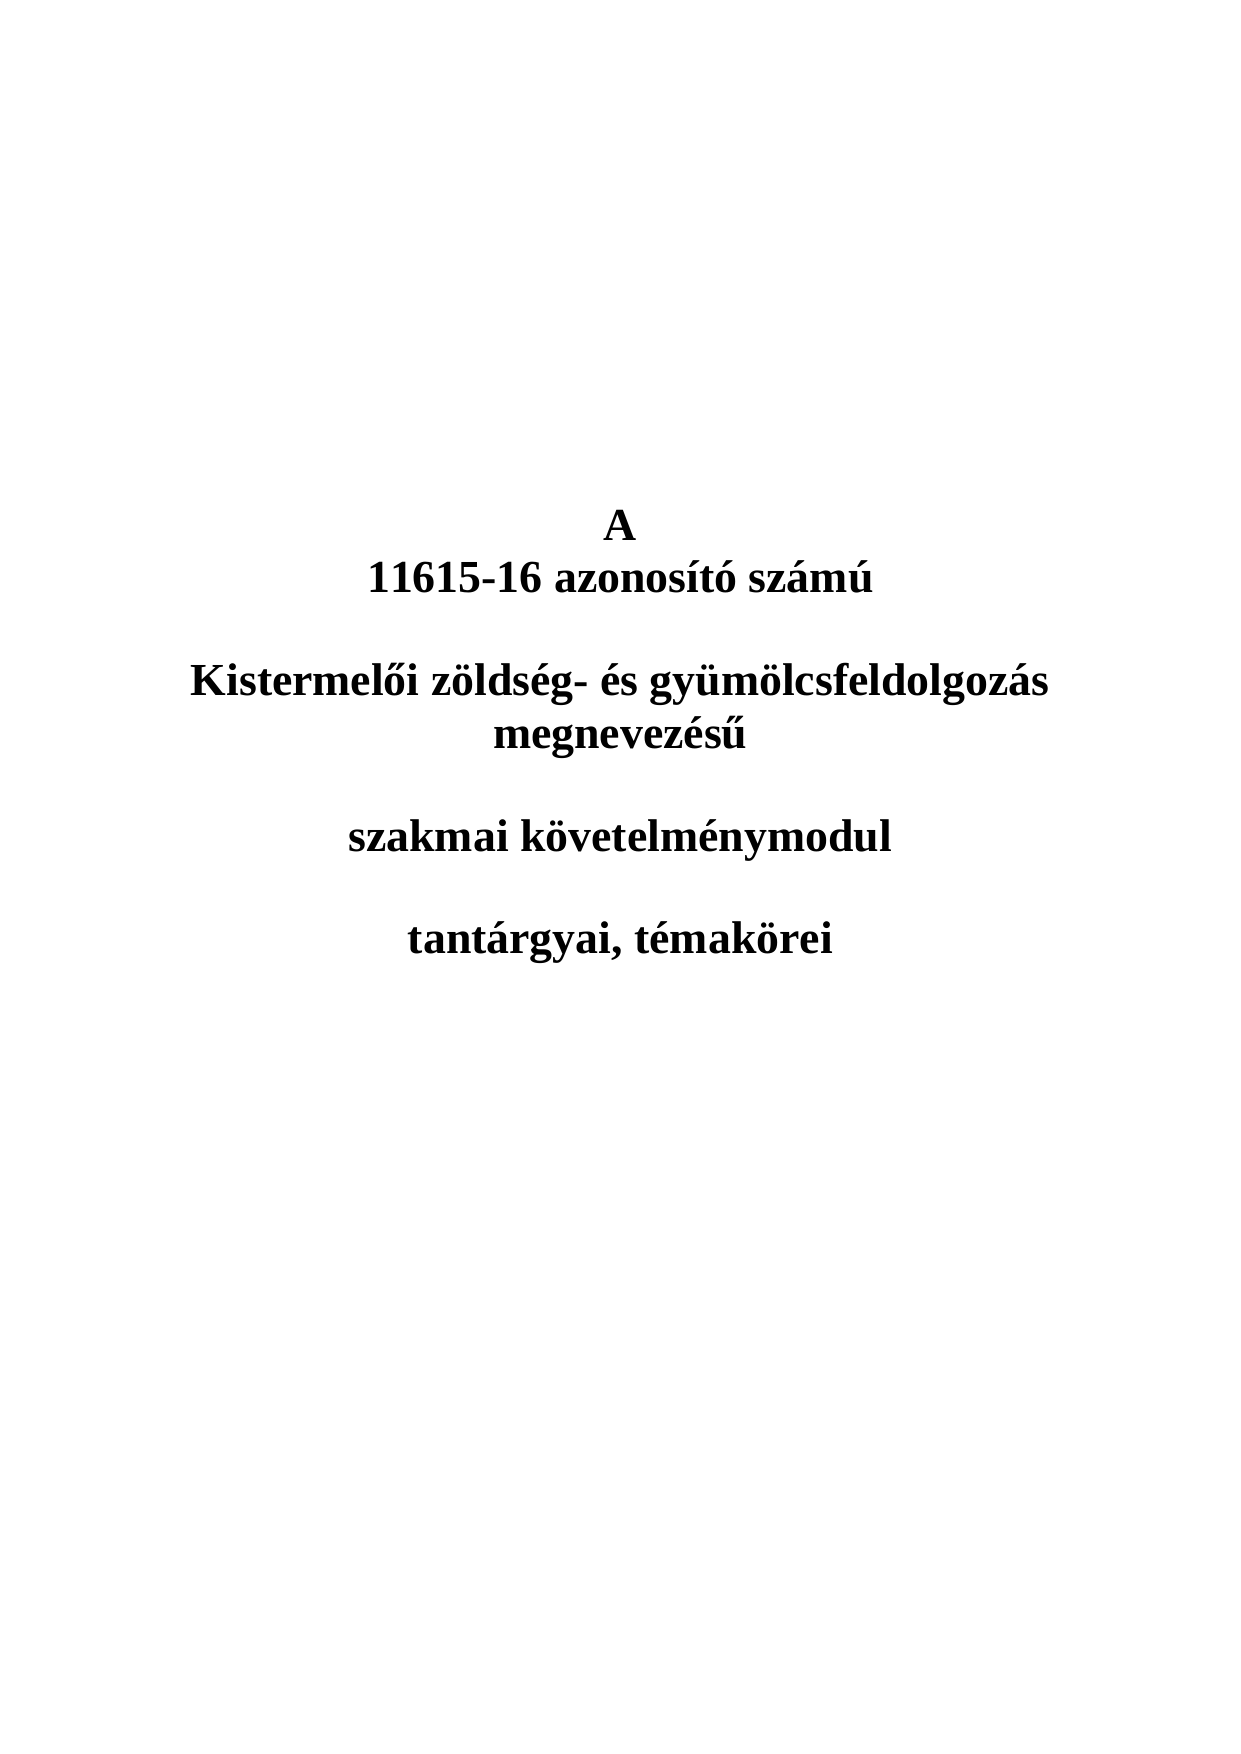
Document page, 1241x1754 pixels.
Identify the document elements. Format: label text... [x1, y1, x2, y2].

text szakmai követelménymodul [148, 808, 1092, 861]
text Kistermelői zöldség- és gyümölcsfeldolgozás [148, 653, 1092, 705]
text 11615-16 azonosító számú [148, 550, 1092, 603]
text tantárgyai, témakörei [148, 911, 1092, 963]
text megnevezésű [148, 705, 1092, 758]
text A [148, 497, 1092, 550]
